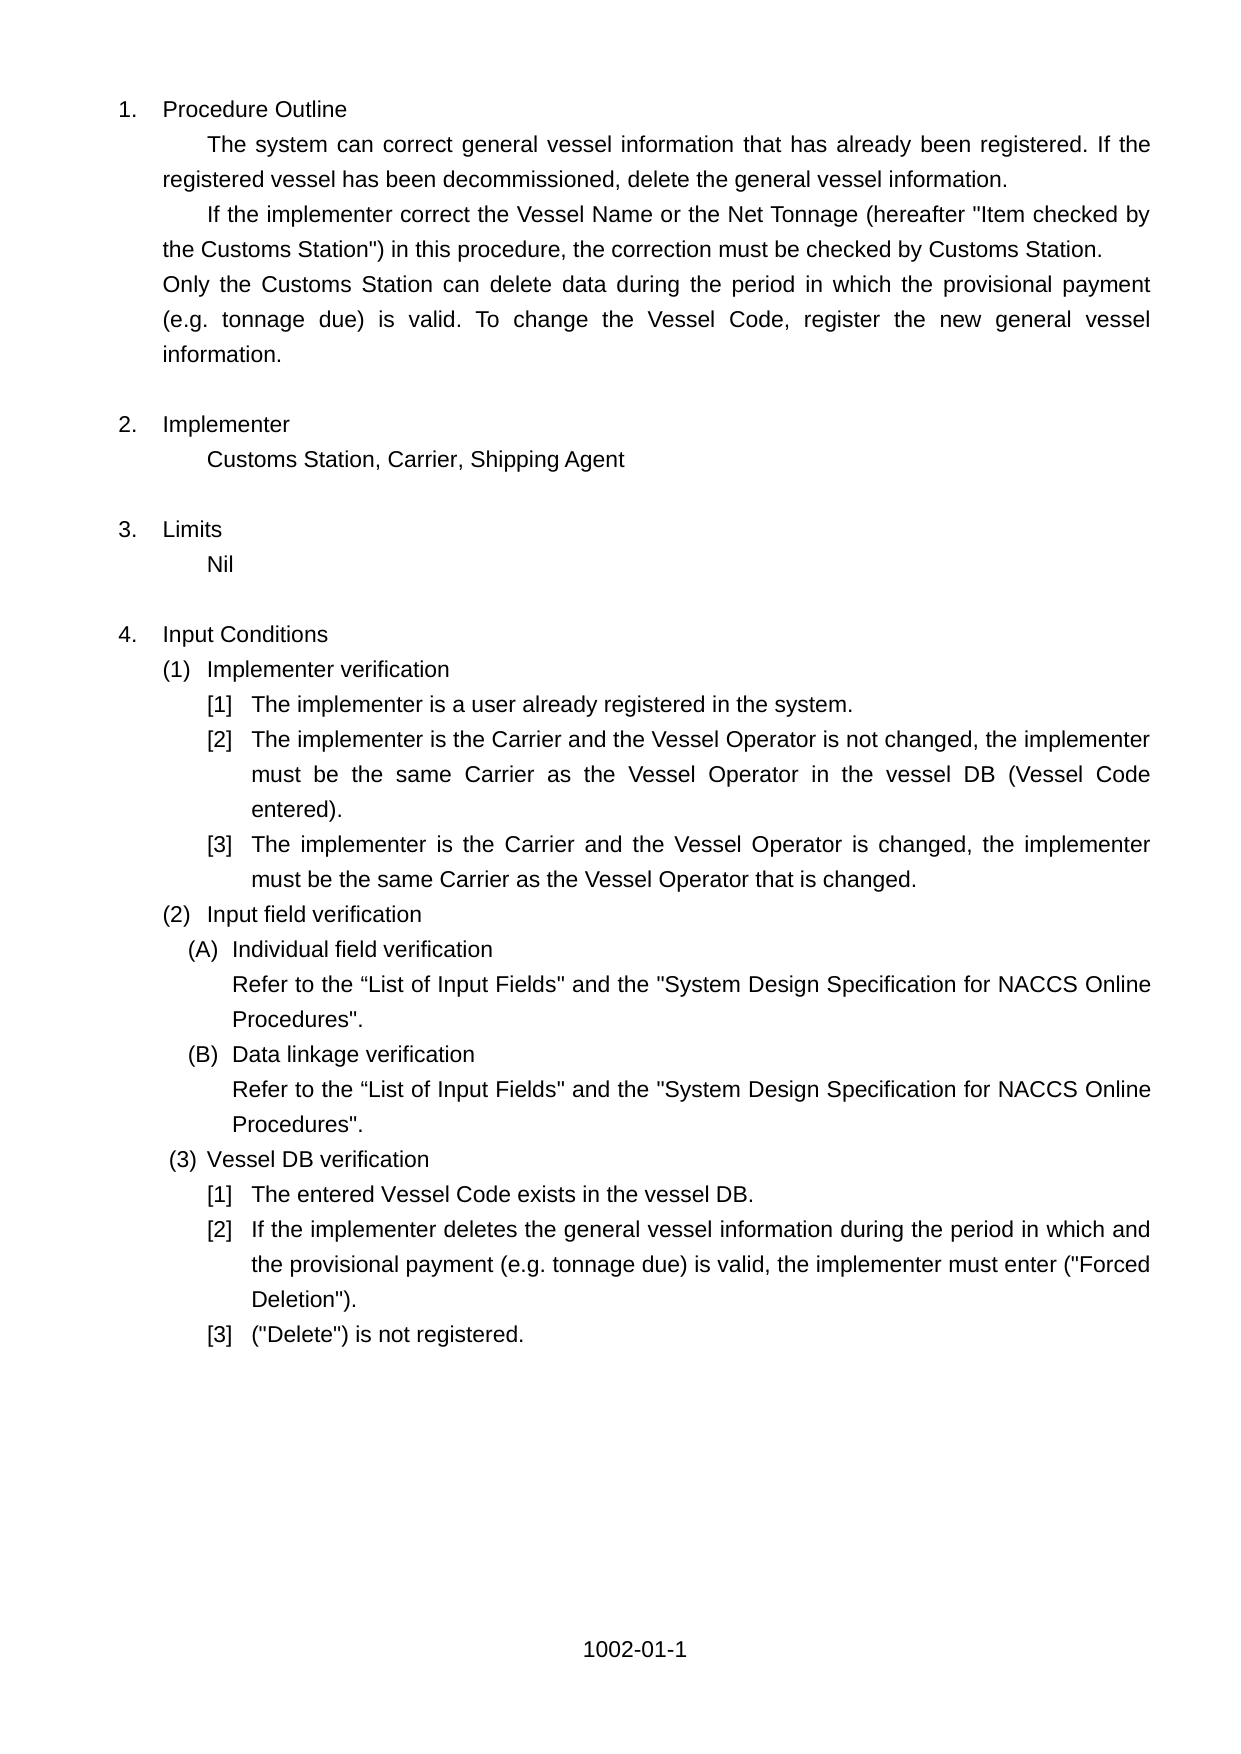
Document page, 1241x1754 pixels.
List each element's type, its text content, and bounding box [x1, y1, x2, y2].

text Only the Customs Station can delete data during the period in which the provisional payment (e.g. tonnage due) is valid. To change the Vessel Code, register the new general vessel information. [162, 267, 1152, 372]
text 2. Implementer [118, 407, 1152, 442]
text The system can correct general vessel information that has already been registered. If the registered vessel has been decommissioned, delete the general vessel information. If the implementer correct the Vessel Name or the Net Tonnage (hereafter "Item checked by the Customs Station") in this procedure, the correction must be checked by Customs Station. [162, 127, 1152, 267]
text [2] If the implementer deletes the general vessel information during the period in which and the provisional payment (e.g. tonnage due) is valid, the implementer must enter ("Forced Deletion"). [207, 1212, 1152, 1317]
text [1] The implementer is a user already registered in the system. [207, 687, 1152, 722]
text (2) Input field verification [162, 897, 1152, 932]
text Customs Station, Carrier, Shipping Agent [162, 442, 1152, 477]
text Nil [162, 547, 1152, 582]
text 1. Procedure Outline [118, 92, 1152, 127]
text (A) Individual field verification [188, 932, 1152, 967]
text (B) Data linkage verification [188, 1037, 1152, 1072]
text [3] ("Delete") is not registered. [207, 1317, 1152, 1352]
text Refer to the “List of Input Fields" and the "System Design Specification for NACCS Online Procedures". [188, 967, 1152, 1037]
text [1] The entered Vessel Code exists in the vessel DB. [207, 1177, 1152, 1212]
text 3. Limits [118, 512, 1152, 547]
text [2] The implementer is the Carrier and the Vessel Operator is not changed, the implementer must be the same Carrier as the Vessel Operator in the vessel DB (Vessel Code entered). [207, 722, 1152, 827]
text [3] The implementer is the Carrier and the Vessel Operator is changed, the implementer must be the same Carrier as the Vessel Operator that is changed. [207, 827, 1152, 897]
text (1) Implementer verification [162, 652, 1152, 687]
text (3) Vessel DB verification [162, 1142, 1152, 1177]
text 4. Input Conditions [118, 617, 1152, 652]
text Refer to the “List of Input Fields" and the "System Design Specification for NACCS Online Procedures". [188, 1072, 1152, 1142]
